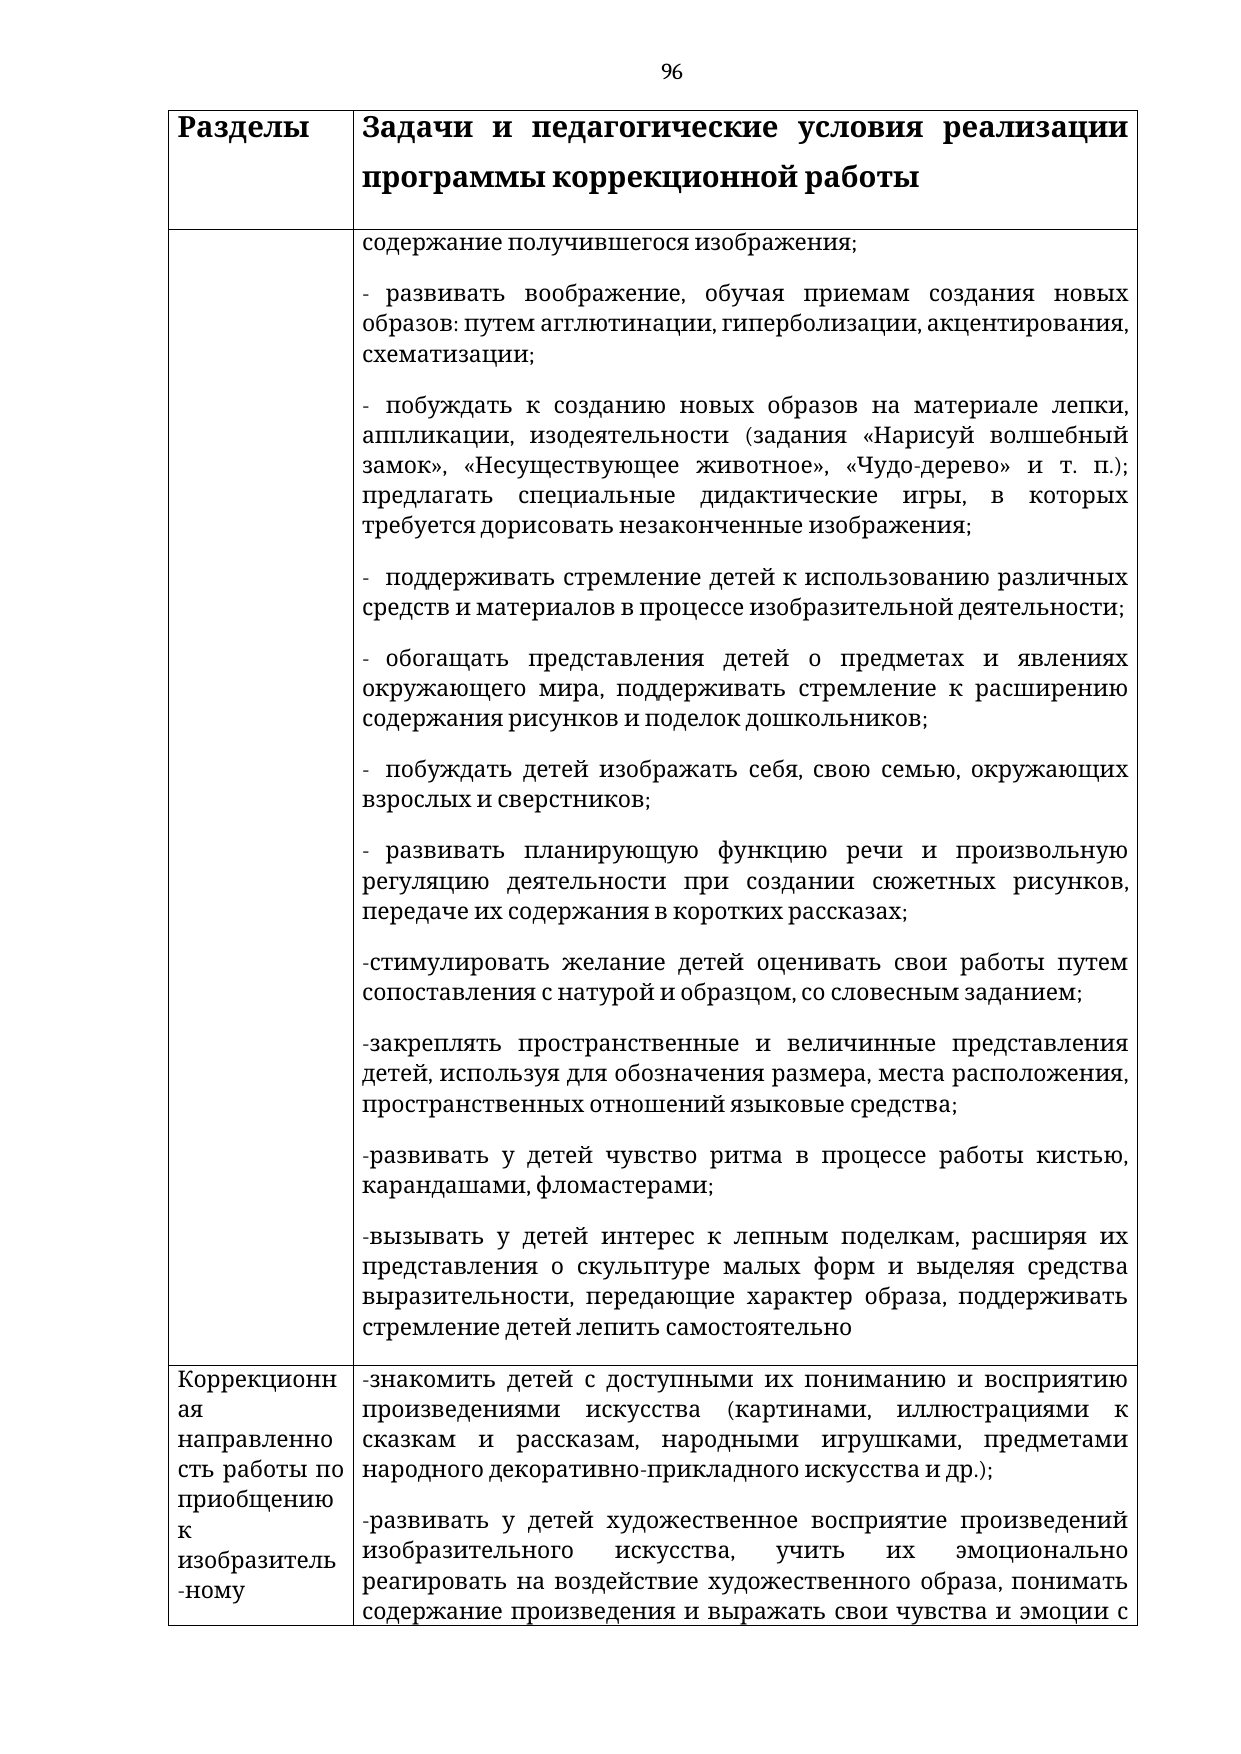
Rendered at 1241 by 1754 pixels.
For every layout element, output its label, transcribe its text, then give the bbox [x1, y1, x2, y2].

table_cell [169, 230, 353, 1365]
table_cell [169, 1366, 353, 1625]
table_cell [354, 230, 1137, 1365]
table_header Задачи и педагогические условия реализации программы коррекционной работы [354, 111, 1137, 229]
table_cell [354, 1366, 1137, 1625]
table_header Разделы [169, 111, 353, 229]
